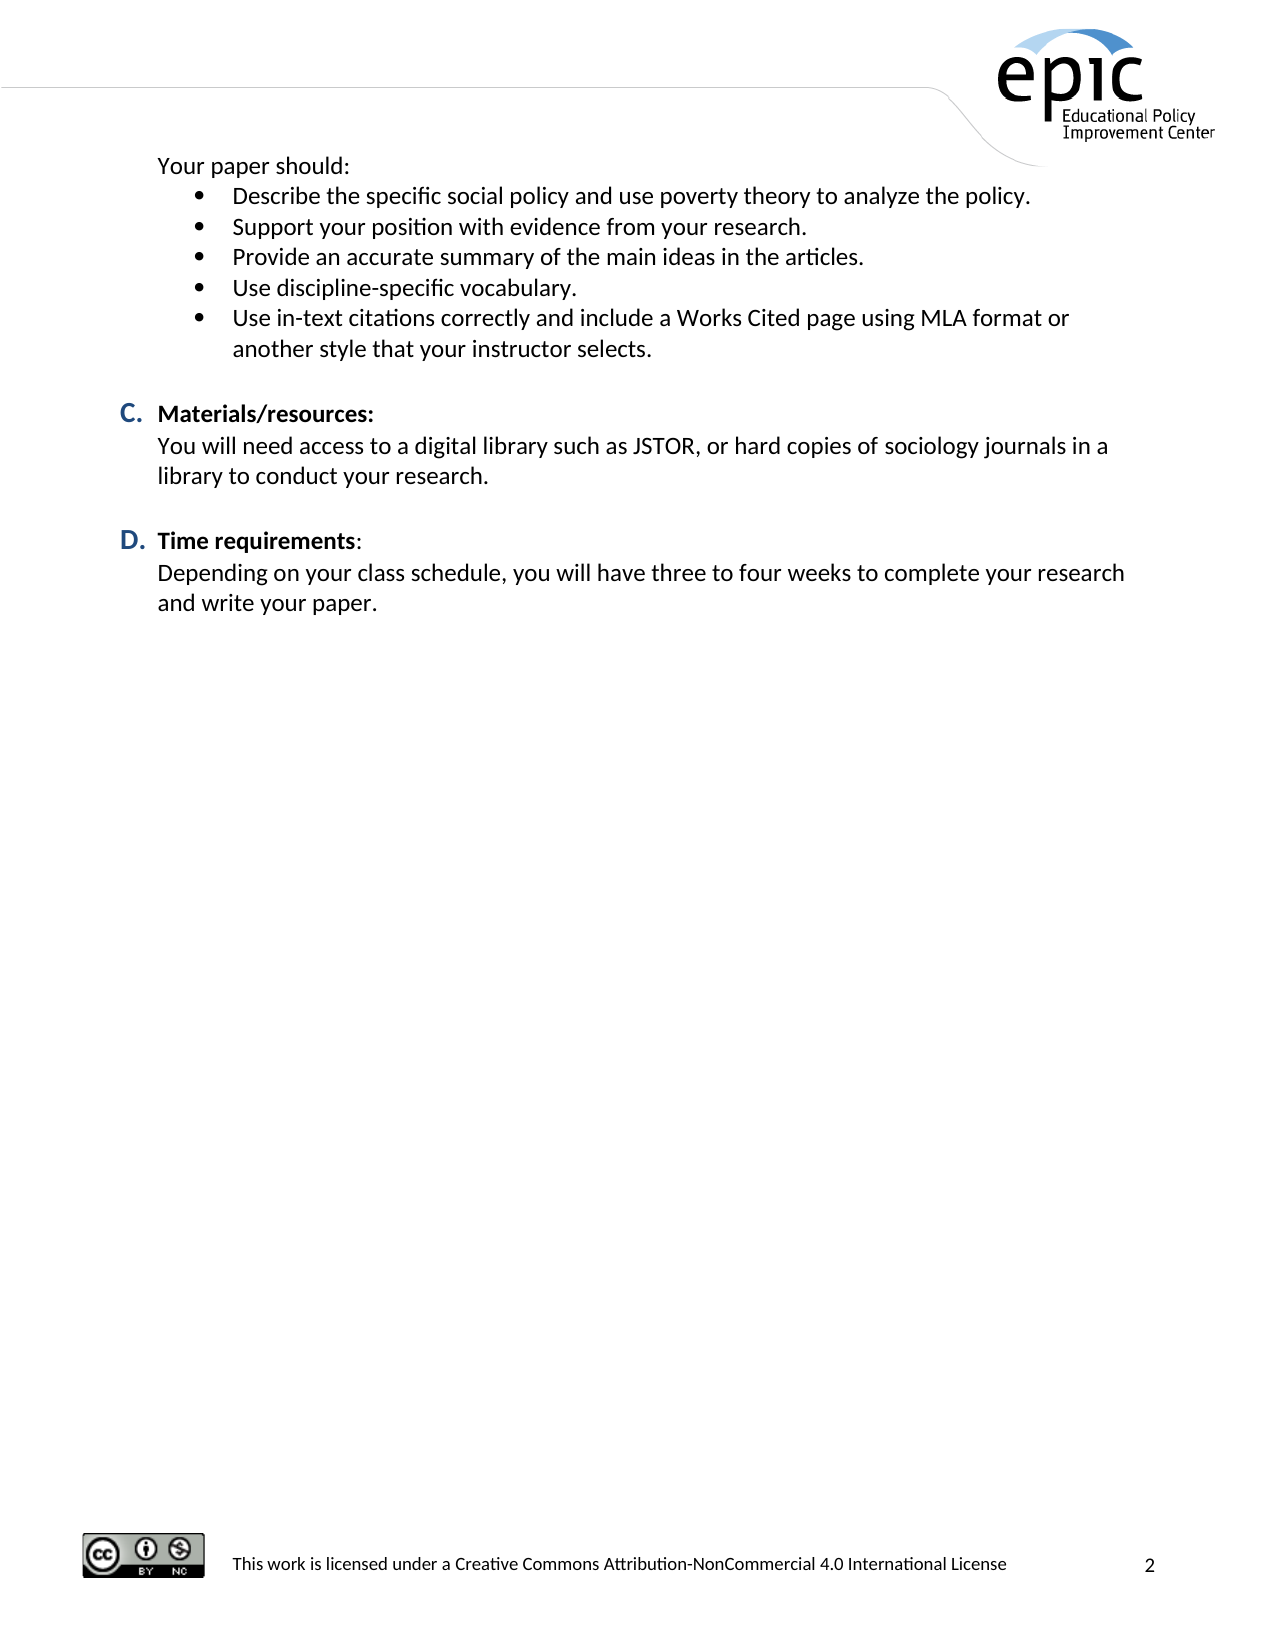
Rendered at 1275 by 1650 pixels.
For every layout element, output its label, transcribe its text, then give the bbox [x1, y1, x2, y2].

list You will need access to a digital library such as JSTOR, or hard copies of sociology journals in a library to conduct your research. [157, 430, 1155, 491]
list Materials/resources: [120, 394, 1155, 430]
picture [82, 1533, 205, 1578]
list Time requirements: [120, 521, 1155, 557]
text Your paper should: [157, 150, 1155, 181]
list Depending on your class schedule, you will have three to four weeks to complete your research and write your paper. [157, 557, 1155, 618]
list Describe the specific social policy and use poverty theory to analyze the policy. [195, 181, 1155, 211]
picture [0, 28, 1271, 166]
list Use discipline-specific vocabulary. [195, 272, 1155, 303]
list Use in-text citations correctly and include a Works Cited page using MLA format or another style that your instructor selects. [195, 303, 1155, 364]
list Support your position with evidence from your research. [195, 211, 1155, 242]
list Provide an accurate summary of the main ideas in the articles. [195, 242, 1155, 272]
